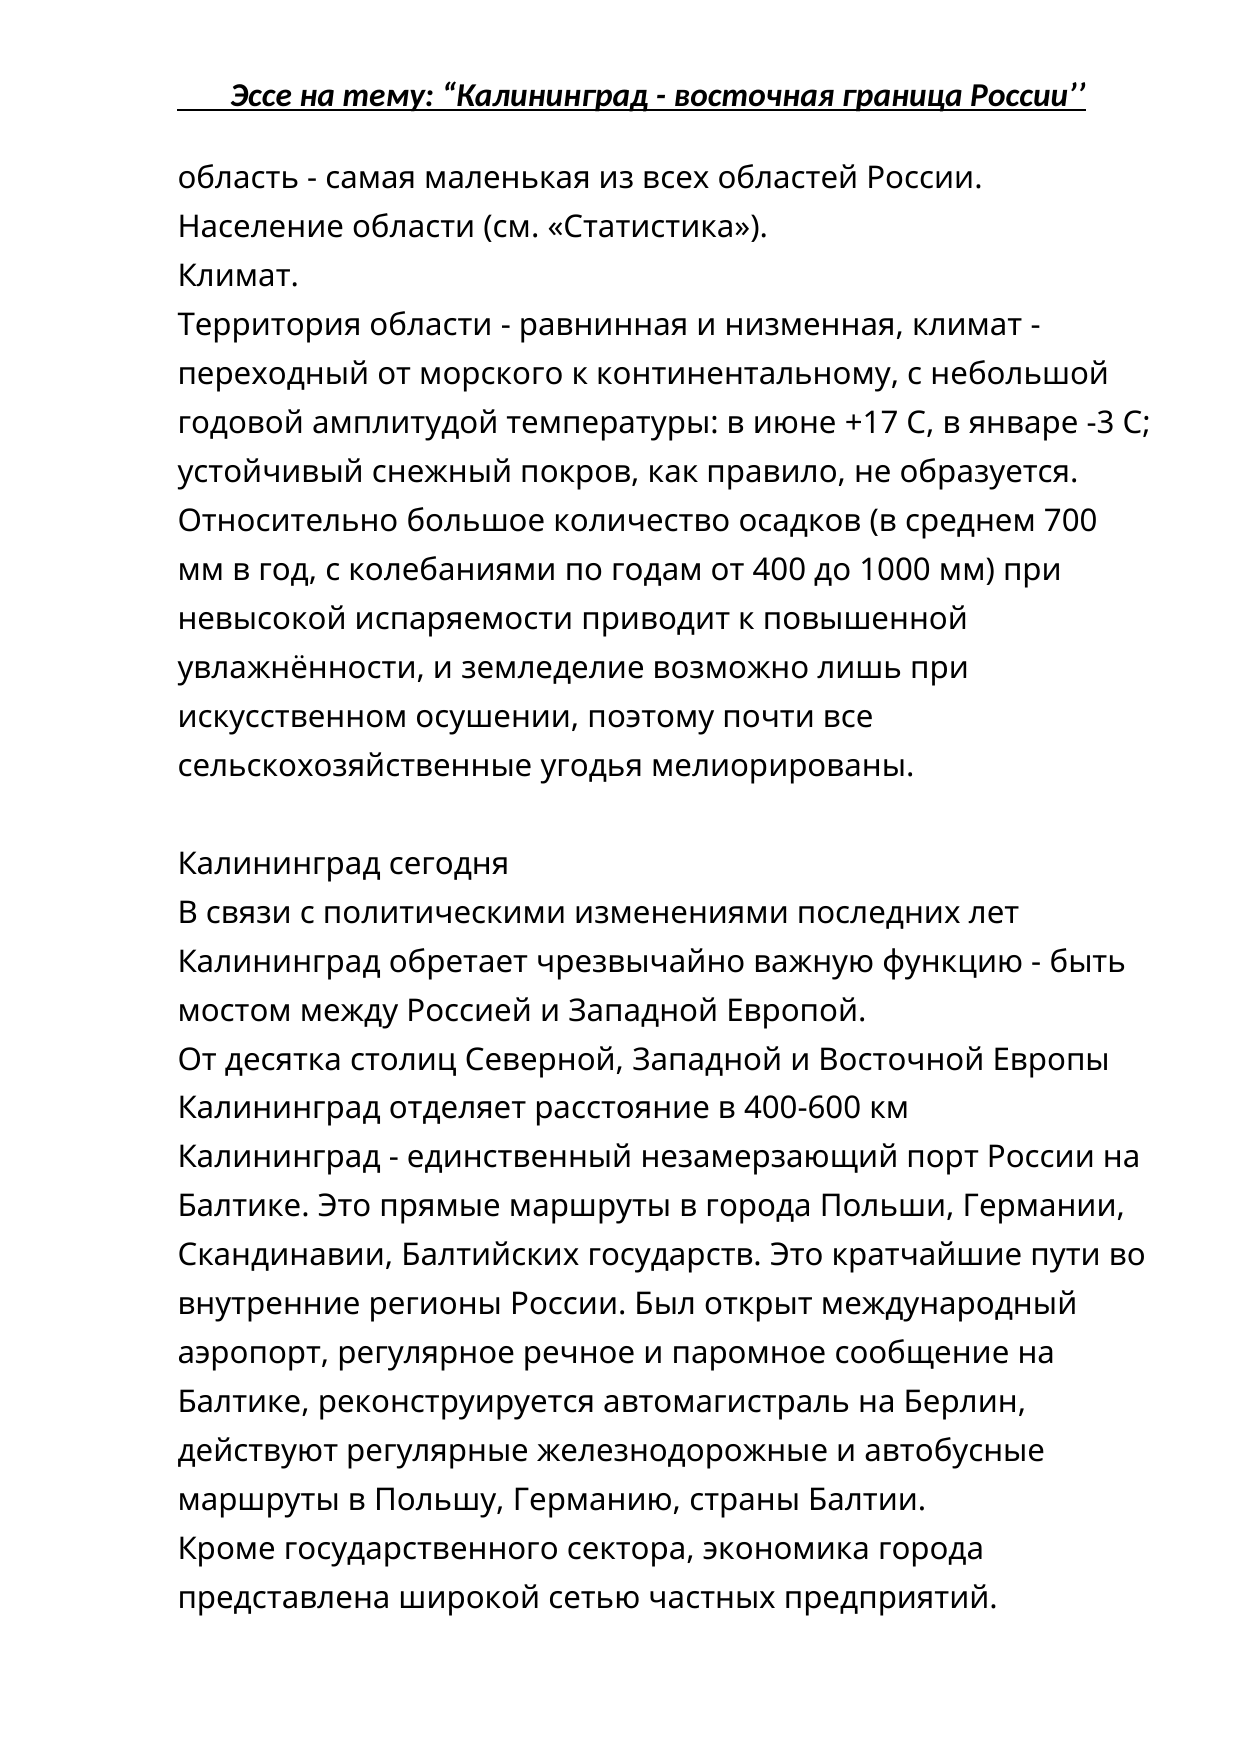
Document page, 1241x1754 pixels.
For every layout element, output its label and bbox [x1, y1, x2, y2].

text [177, 155, 1152, 1618]
